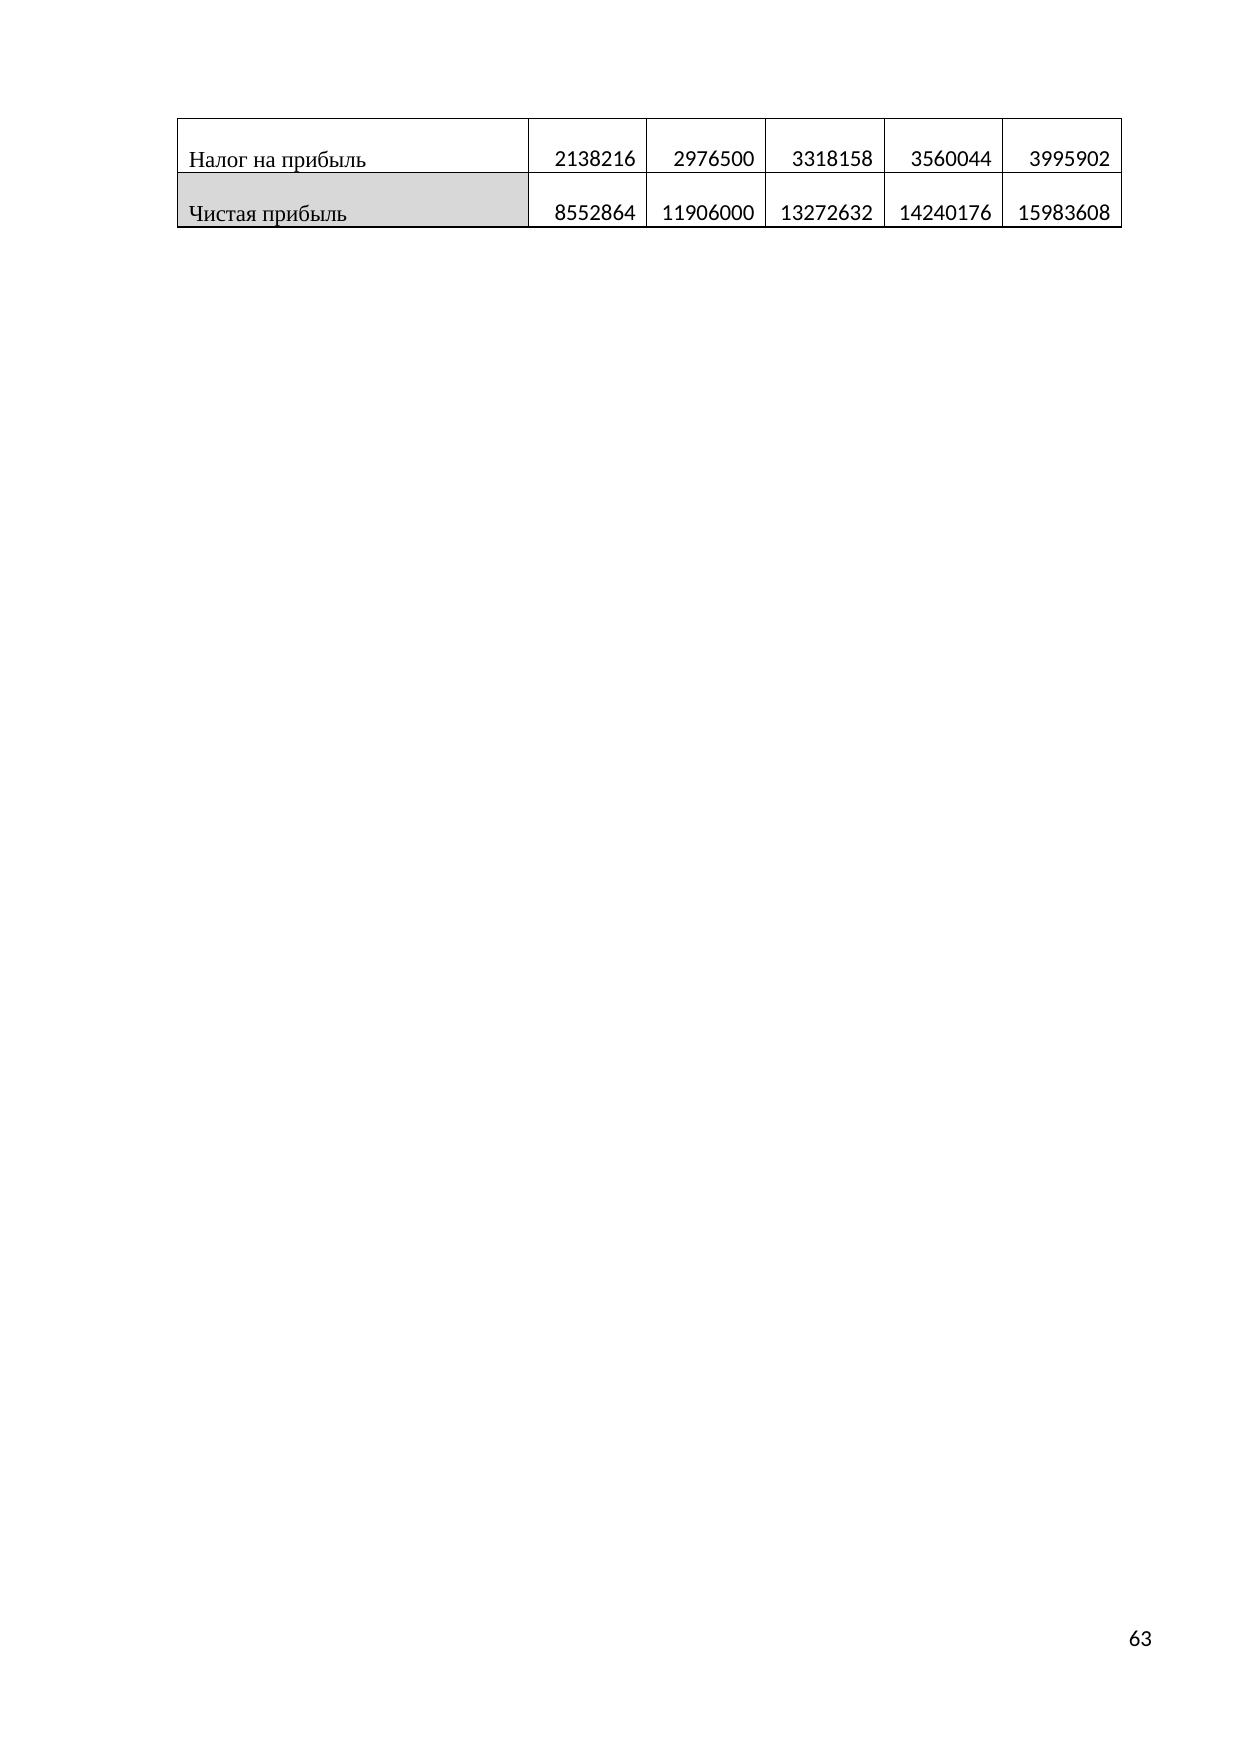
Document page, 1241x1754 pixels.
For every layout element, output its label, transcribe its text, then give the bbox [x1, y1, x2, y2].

table_cell 11906000 [647, 173, 765, 226]
table_cell 2976500 [647, 119, 765, 172]
table_cell 14240176 [885, 173, 1002, 226]
table_cell 8552864 [529, 173, 646, 226]
table_cell 2138216 [529, 119, 646, 172]
table_cell 3995902 [1003, 119, 1121, 172]
table_cell 15983608 [1003, 173, 1121, 226]
table_cell Чистая прибыль [178, 173, 528, 226]
table_cell 3560044 [885, 119, 1002, 172]
table_cell 13272632 [766, 173, 884, 226]
table_cell 3318158 [766, 119, 884, 172]
table_cell Налог на прибыль [178, 119, 528, 172]
